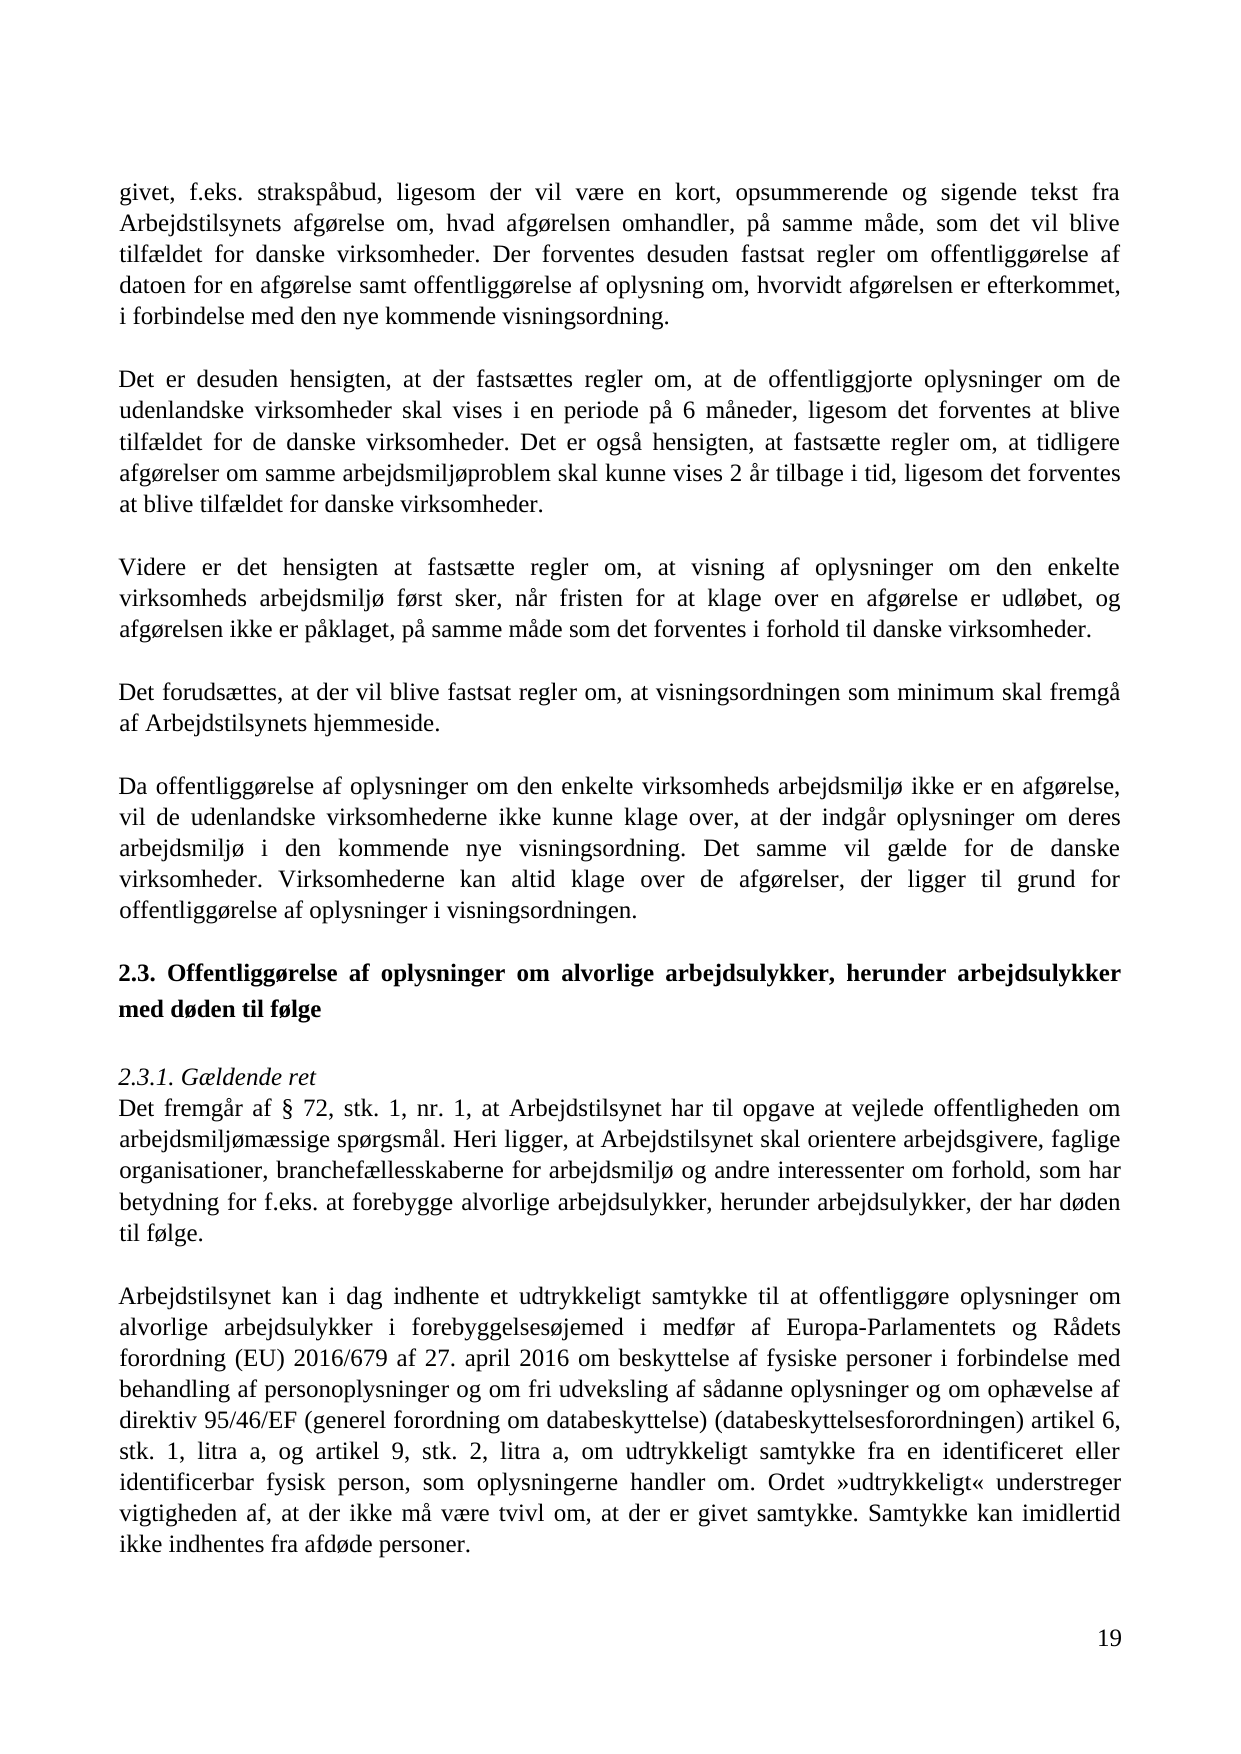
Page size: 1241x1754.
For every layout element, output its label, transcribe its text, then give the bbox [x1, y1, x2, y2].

text Da offentliggørelse af oplysninger om den enkelte virksomheds arbejdsmiljø ikke er en afgørelse, vil de udenlandske virksomhederne ikke kunne klage over, at der indgår oplysninger om deres arbejdsmiljø i den kommende nye visningsordning. Det samme vil gælde for de danske virksomheder. Virksomhederne kan altid klage over de afgørelser, der ligger til grund for offentliggørelse af oplysninger i visningsordningen. [118, 771, 1122, 924]
text Det forudsættes, at der vil blive fastsat regler om, at visningsordningen som minimum skal fremgå af Arbejdstilsynets hjemmeside. [118, 677, 1122, 737]
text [118, 177, 1122, 330]
text 2.3.1. Gældende ret [118, 1062, 1122, 1091]
text Det er desuden hensigten, at der fastsættes regler om, at de offentliggjorte oplysninger om de udenlandske virksomheder skal vises i en periode på 6 måneder, ligesom det forventes at blive tilfældet for de danske virksomheder. Det er også hensigten, at fastsætte regler om, at tidligere afgørelser om samme arbejdsmiljøproblem skal kunne vises 2 år tilbage i tid, ligesom det forventes at blive tilfældet for danske virksomheder. [118, 364, 1122, 517]
text Det fremgår af § 72, stk. 1, nr. 1, at Arbejdstilsynet har til opgave at vejlede offentligheden om arbejdsmiljømæssige spørgsmål. Heri ligger, at Arbejdstilsynet skal orientere arbejdsgivere, faglige organisationer, branchefællesskaberne for arbejdsmiljø og andre interessenter om forhold, som har betydning for f.eks. at forebygge alvorlige arbejdsulykker, herunder arbejdsulykker, der har døden til følge. [118, 1093, 1122, 1246]
text Arbejdstilsynet kan i dag indhente et udtrykkeligt samtykke til at offentliggøre oplysninger om alvorlige arbejdsulykker i forebyggelsesøjemed i medfør af Europa-Parlamentets og Rådets forordning (EU) 2016/679 af 27. april 2016 om beskyttelse af fysiske personer i forbindelse med behandling af personoplysninger og om fri udveksling af sådanne oplysninger og om ophævelse af direktiv 95/46/EF (generel forordning om databeskyttelse) (databeskyttelsesforordningen) artikel 6, stk. 1, litra a, og artikel 9, stk. 2, litra a, om udtrykkeligt samtykke fra en identificeret eller identificerbar fysisk person, som oplysningerne handler om. Ordet »udtrykkeligt« understreger vigtigheden af, at der ikke må være tvivl om, at der er givet samtykke. Samtykke kan imidlertid ikke indhentes fra afdøde personer. [118, 1281, 1122, 1558]
subtitle 2.3. Offentliggørelse af oplysninger om alvorlige arbejdsulykker, herunder arbejdsulykker med døden til følge [118, 958, 1122, 1023]
text Videre er det hensigten at fastsætte regler om, at visning af oplysninger om den enkelte virksomheds arbejdsmiljø først sker, når fristen for at klage over en afgørelse er udløbet, og afgørelsen ikke er påklaget, på samme måde som det forventes i forhold til danske virksomheder. [118, 552, 1122, 643]
